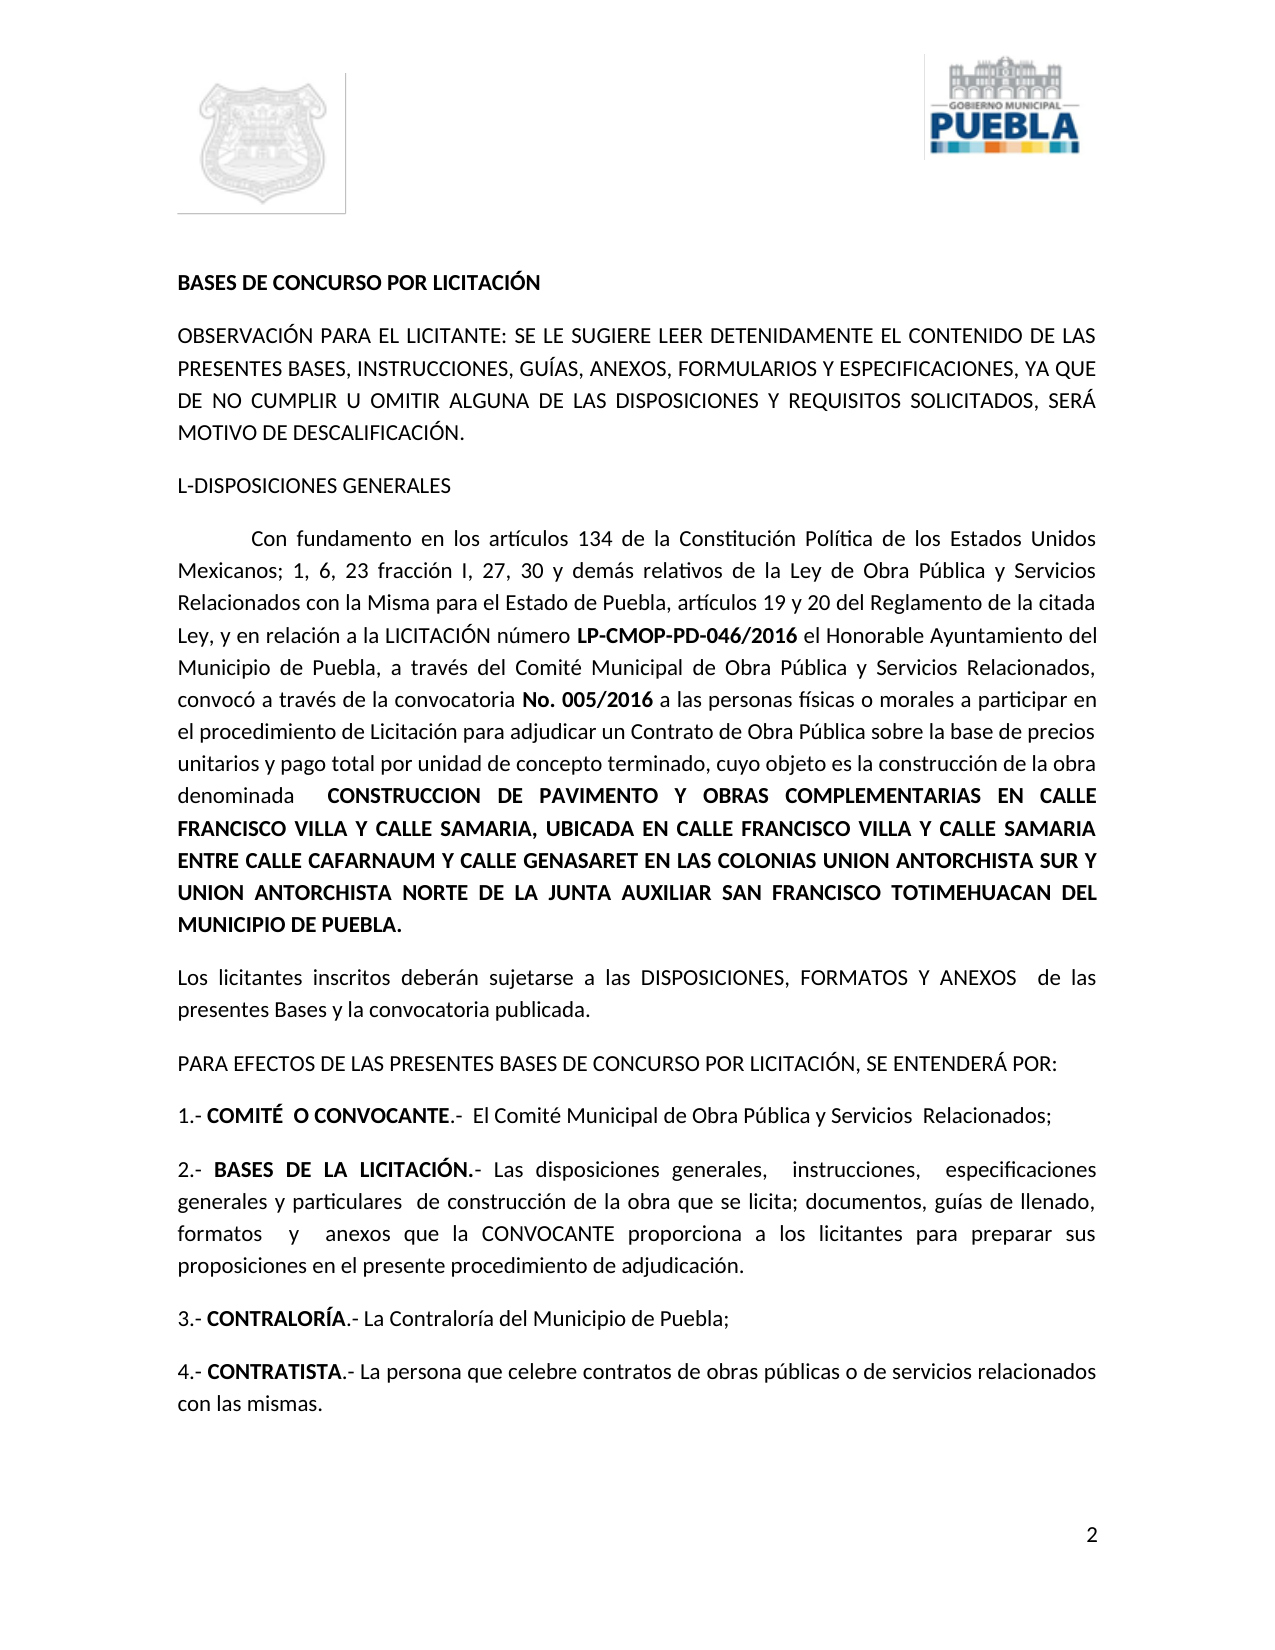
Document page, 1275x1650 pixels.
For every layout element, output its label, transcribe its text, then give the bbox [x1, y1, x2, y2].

text Los licitantes inscritos deberán sujetarse a las DISPOSICIONES, FORMATOS Y ANEXOS de las presentes Bases y la convocatoria publicada. [177, 963, 1098, 1024]
text 3.- CONTRALORÍA.- La Contraloría del Municipio de Puebla; [177, 1304, 1098, 1332]
text L-DISPOSICIONES GENERALES [177, 471, 1098, 499]
picture [923, 54, 1086, 160]
text 2.- BASES DE LA LICITACIÓN.- Las disposiciones generales, instrucciones, especificaciones generales y particulares de construcción de la obra que se licita; documentos, guías de llenado, formatos y anexos que la CONVOCANTE proporciona a los licitantes para preparar sus proposiciones en el presente procedimiento de adjudicación. [177, 1155, 1098, 1279]
text BASES DE CONCURSO POR LICITACIÓN [177, 268, 1098, 297]
text OBSERVACIÓN PARA EL LICITANTE: SE LE SUGIERE LEER DETENIDAMENTE EL CONTENIDO DE LAS PRESENTES BASES, INSTRUCCIONES, GUÍAS, ANEXOS, FORMULARIOS Y ESPECIFICACIONES, YA QUE DE NO CUMPLIR U OMITIR ALGUNA DE LAS DISPOSICIONES Y REQUISITOS SOLICITADOS, SERÁ MOTIVO DE DESCALIFICACIÓN. [177, 322, 1098, 446]
text 4.- CONTRATISTA.- La persona que celebre contratos de obras públicas o de servicios relacionados con las mismas. [177, 1357, 1098, 1417]
text PARA EFECTOS DE LAS PRESENTES BASES DE CONCURSO POR LICITACIÓN, SE ENTENDERÁ POR: [177, 1049, 1098, 1077]
text 1.- COMITÉ O CONVOCANTE.- El Comité Municipal de Obra Pública y Servicios Relacionados; [177, 1102, 1098, 1130]
text Con fundamento en los artículos 134 de la Constitución Política de los Estados Unidos Mexicanos; 1, 6, 23 fracción I, 27, 30 y demás relativos de la Ley de Obra Pública y Servicios Relacionados con la Misma para el Estado de Puebla, artículos 19 y 20 del Reglamento de la citada Ley, y en relación a la LICITACIÓN número LP-CMOP-PD-046/2016 el Honorable Ayuntamiento del Municipio de Puebla, a través del Comité Municipal de Obra Pública y Servicios Relacionados, convocó a través de la convocatoria No. 005/2016 a las personas físicas o morales a participar en el procedimiento de Licitación para adjudicar un Contrato de Obra Pública sobre la base de precios unitarios y pago total por unidad de concepto terminado, cuyo objeto es la construcción de la obra denominada CONSTRUCCION DE PAVIMENTO Y OBRAS COMPLEMENTARIAS EN CALLE FRANCISCO VILLA Y CALLE SAMARIA, UBICADA EN CALLE FRANCISCO VILLA Y CALLE SAMARIA ENTRE CALLE CAFARNAUM Y CALLE GENASARET EN LAS COLONIAS UNION ANTORCHISTA SUR Y UNION ANTORCHISTA NORTE DE LA JUNTA AUXILIAR SAN FRANCISCO TOTIMEHUACAN DEL MUNICIPIO DE PUEBLA. [177, 524, 1098, 938]
picture [177, 73, 348, 216]
